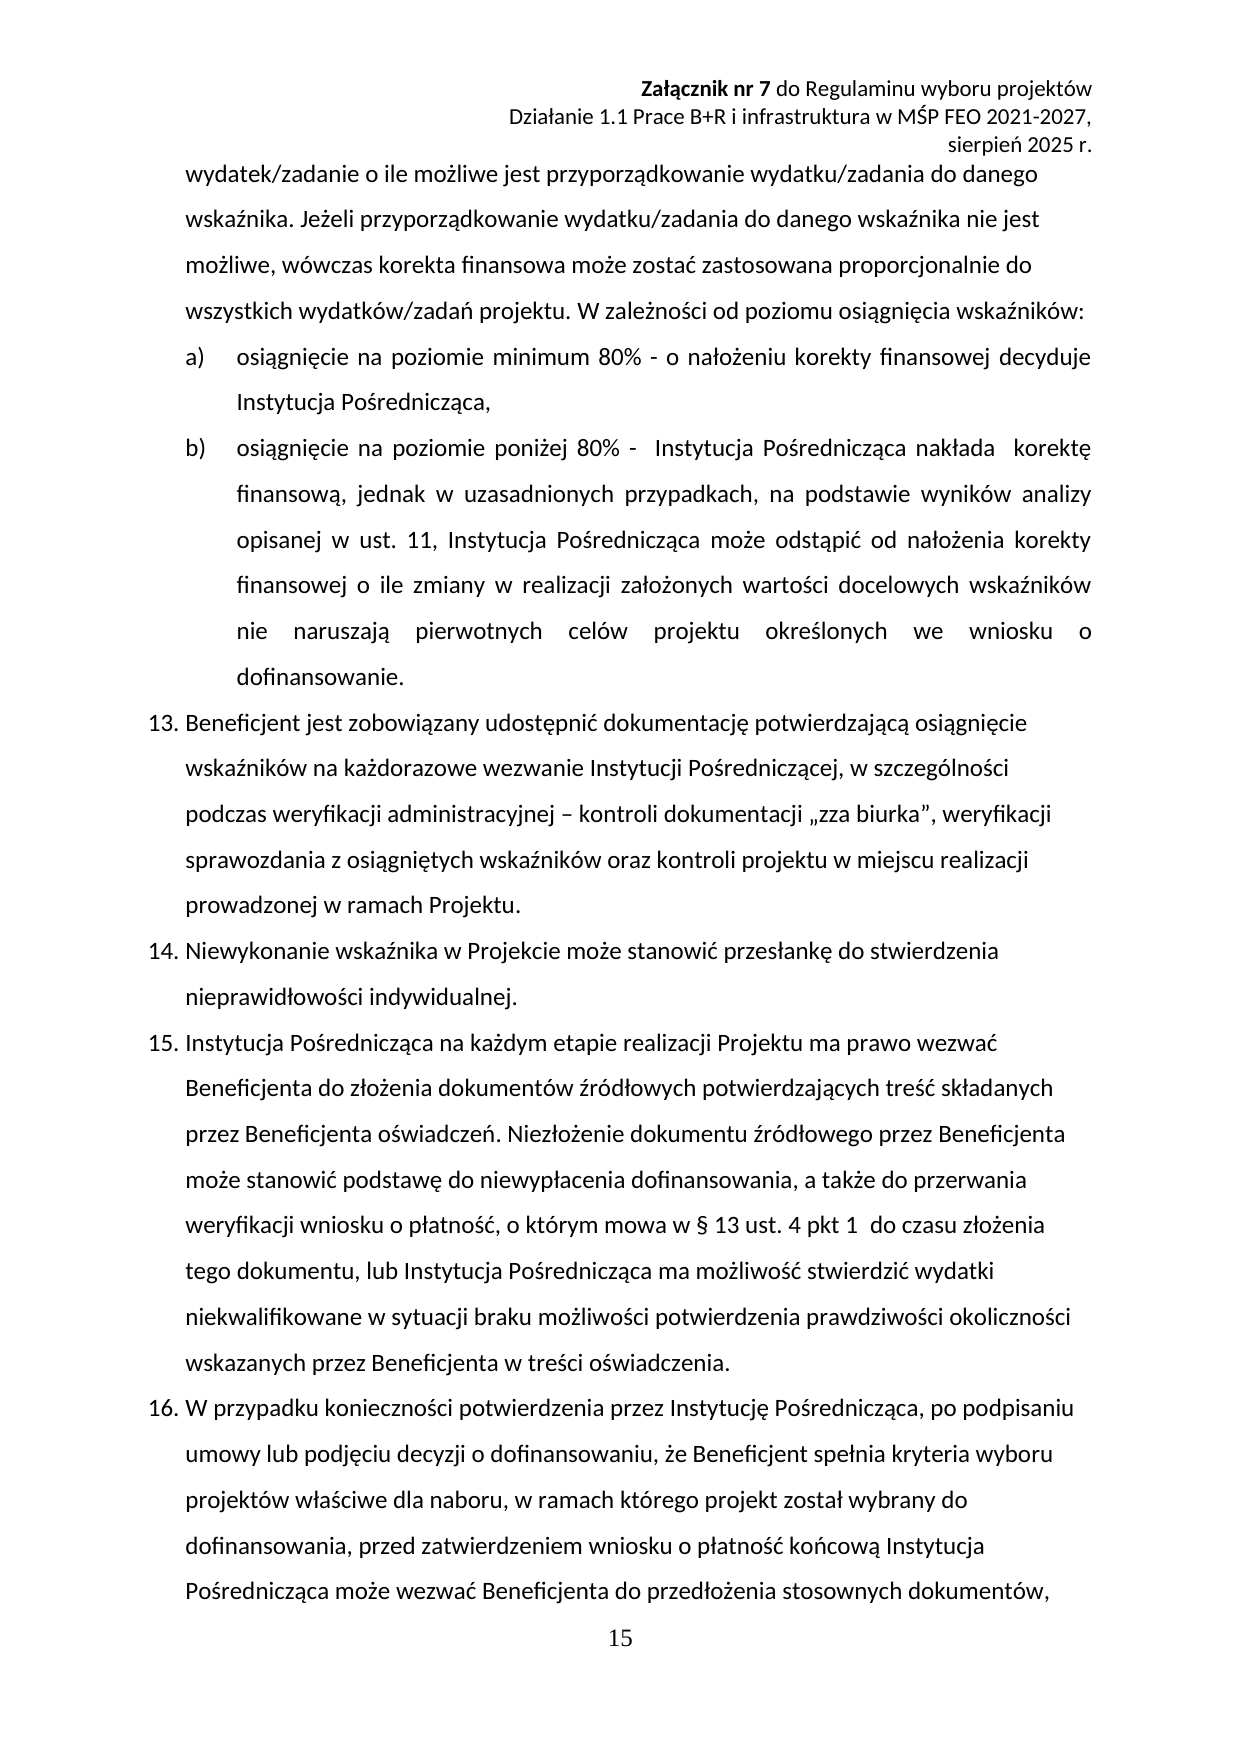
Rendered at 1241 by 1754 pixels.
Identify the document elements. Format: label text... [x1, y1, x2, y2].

list osiągnięcie na poziomie minimum 80% - o nałożeniu korekty finansowej decyduje Instytucja Pośrednicząca, [185, 341, 1092, 417]
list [148, 1393, 1092, 1606]
list Niewykonanie wskaźnika w Projekcie może stanowić przesłankę do stwierdzenia nieprawidłowości indywidualnej. [148, 935, 1092, 1012]
list Instytucja Pośrednicząca na każdym etapie realizacji Projektu ma prawo wezwać Beneficjenta do złożenia dokumentów źródłowych potwierdzających treść składanych przez Beneficjenta oświadczeń. Niezłożenie dokumentu źródłowego przez Beneficjenta może stanowić podstawę do niewypłacenia dofinansowania, a także do przerwania weryfikacji wniosku o płatność, o którym mowa w § 13 ust. 4 pkt 1 do czasu złożenia tego dokumentu, lub Instytucja Pośrednicząca ma możliwość stwierdzić wydatki niekwalifikowane w sytuacji braku możliwości potwierdzenia prawdziwości okoliczności wskazanych przez Beneficjenta w treści oświadczenia. [148, 1027, 1092, 1377]
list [148, 158, 1092, 326]
list osiągnięcie na poziomie poniżej 80% - Instytucja Pośrednicząca nakłada korektę finansową, jednak w uzasadnionych przypadkach, na podstawie wyników analizy opisanej w ust. 11, Instytucja Pośrednicząca może odstąpić od nałożenia korekty finansowej o ile zmiany w realizacji założonych wartości docelowych wskaźników nie naruszają pierwotnych celów projektu określonych we wniosku o dofinansowanie. [185, 432, 1092, 691]
list Beneficjent jest zobowiązany udostępnić dokumentację potwierdzającą osiągnięcie wskaźników na każdorazowe wezwanie Instytucji Pośredniczącej, w szczególności podczas weryfikacji administracyjnej – kontroli dokumentacji „zza biurka”, weryfikacji sprawozdania z osiągniętych wskaźników oraz kontroli projektu w miejscu realizacji prowadzonej w ramach Projektu. [148, 707, 1092, 920]
